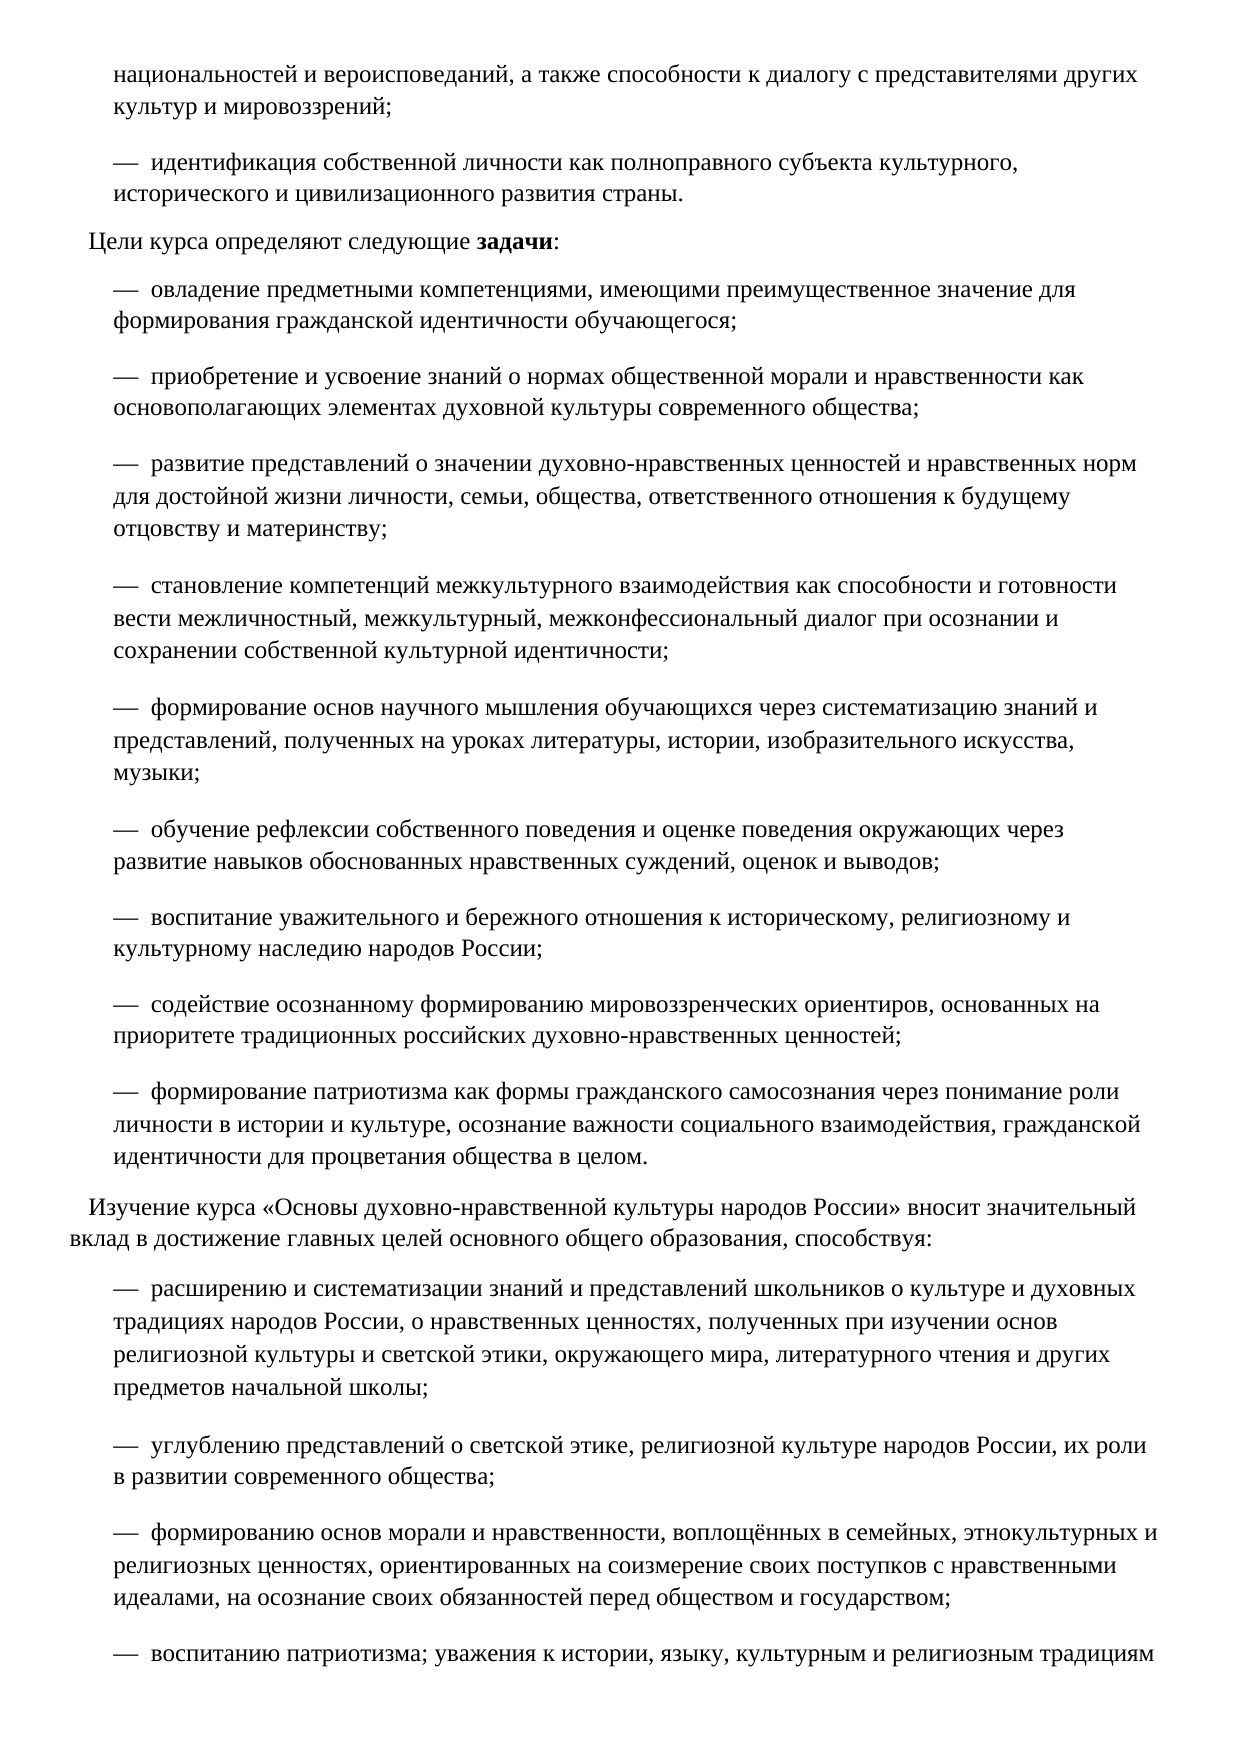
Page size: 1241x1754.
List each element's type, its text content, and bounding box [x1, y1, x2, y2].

text — формирование патриотизма как формы гражданского самосознания через понимание роли личности в истории и культуре, осознание важности социального взаимодействия, гражданской идентичности для процветания общества в целом. [113, 1076, 1146, 1170]
text — идентификация собственной личности как полноправного субъекта культурного, исторического и цивилизационного развития страны. [113, 147, 1026, 207]
text — развитие представлений о значении духовно-нравственных ценностей и нравственных норм для достойной жизни личности, семьи, общества, ответственного отношения к будущему отцовству и материнству; [113, 448, 1146, 542]
text — содействие осознанному формированию мировоззренческих ориентиров, основанных на приоритете традиционных российских духовно-нравственных ценностей; [113, 989, 1101, 1049]
text — приобретение и усвоение знаний о нормах общественной морали и нравственности как основополагающих элементах духовной культуры современного общества; [113, 361, 1086, 421]
text — формирование основ научного мышления обучающихся через систематизацию знаний и представлений, полученных на уроках литературы, истории, изобразительного искусства, музыки; [113, 692, 1101, 786]
text — обучение рефлексии собственного поведения и оценке поведения окружающих через развитие навыков обоснованных нравственных суждений, оценок и выводов; [113, 814, 1071, 874]
text — овладение предметными компетенциями, имеющими преимущественное значение для формирования гражданской идентичности обучающегося; [113, 274, 1086, 334]
text — расширению и систематизации знаний и представлений школьников о культуре и духовных традициях народов России, о нравственных ценностях, полученных при изучении основ религиозной культуры и светской этики, окружающего мира, литературного чтения и других предметов начальной школы; [113, 1273, 1146, 1401]
text — воспитание уважительного и бережного отношения к историческому, религиозному и культурному наследию народов России; [113, 902, 1086, 962]
text — углублению представлений о светской этике, религиозной культуре народов России, их роли в развитии современного общества; [113, 1430, 1161, 1490]
text — воспитанию патриотизма; уважения к истории, языку, культурным и религиозным традициям [113, 1639, 1161, 1667]
text — становление компетенций межкультурного взаимодействия как способности и готовности вести межличностный, межкультурный, межконфессиональный диалог при осознании и сохранении собственной культурной идентичности; [113, 571, 1131, 664]
text Цели курса определяют следующие задачи: [88, 228, 1161, 255]
text Изучение курса «Основы духовно-нравственной культуры народов России» вносит значительный вклад в достижение главных целей основного общего образования, способствуя: [69, 1192, 1146, 1252]
text национальностей и вероисповеданий, а также способности к диалогу с представителями других культур и мировоззрений; [113, 59, 1146, 119]
text — формированию основ морали и нравственности, воплощённых в семейных, этнокультурных и религиозных ценностях, ориентированных на соизмерение своих поступков с нравственными идеалами, на осознание своих обязанностей перед обществом и государством; [113, 1517, 1161, 1611]
